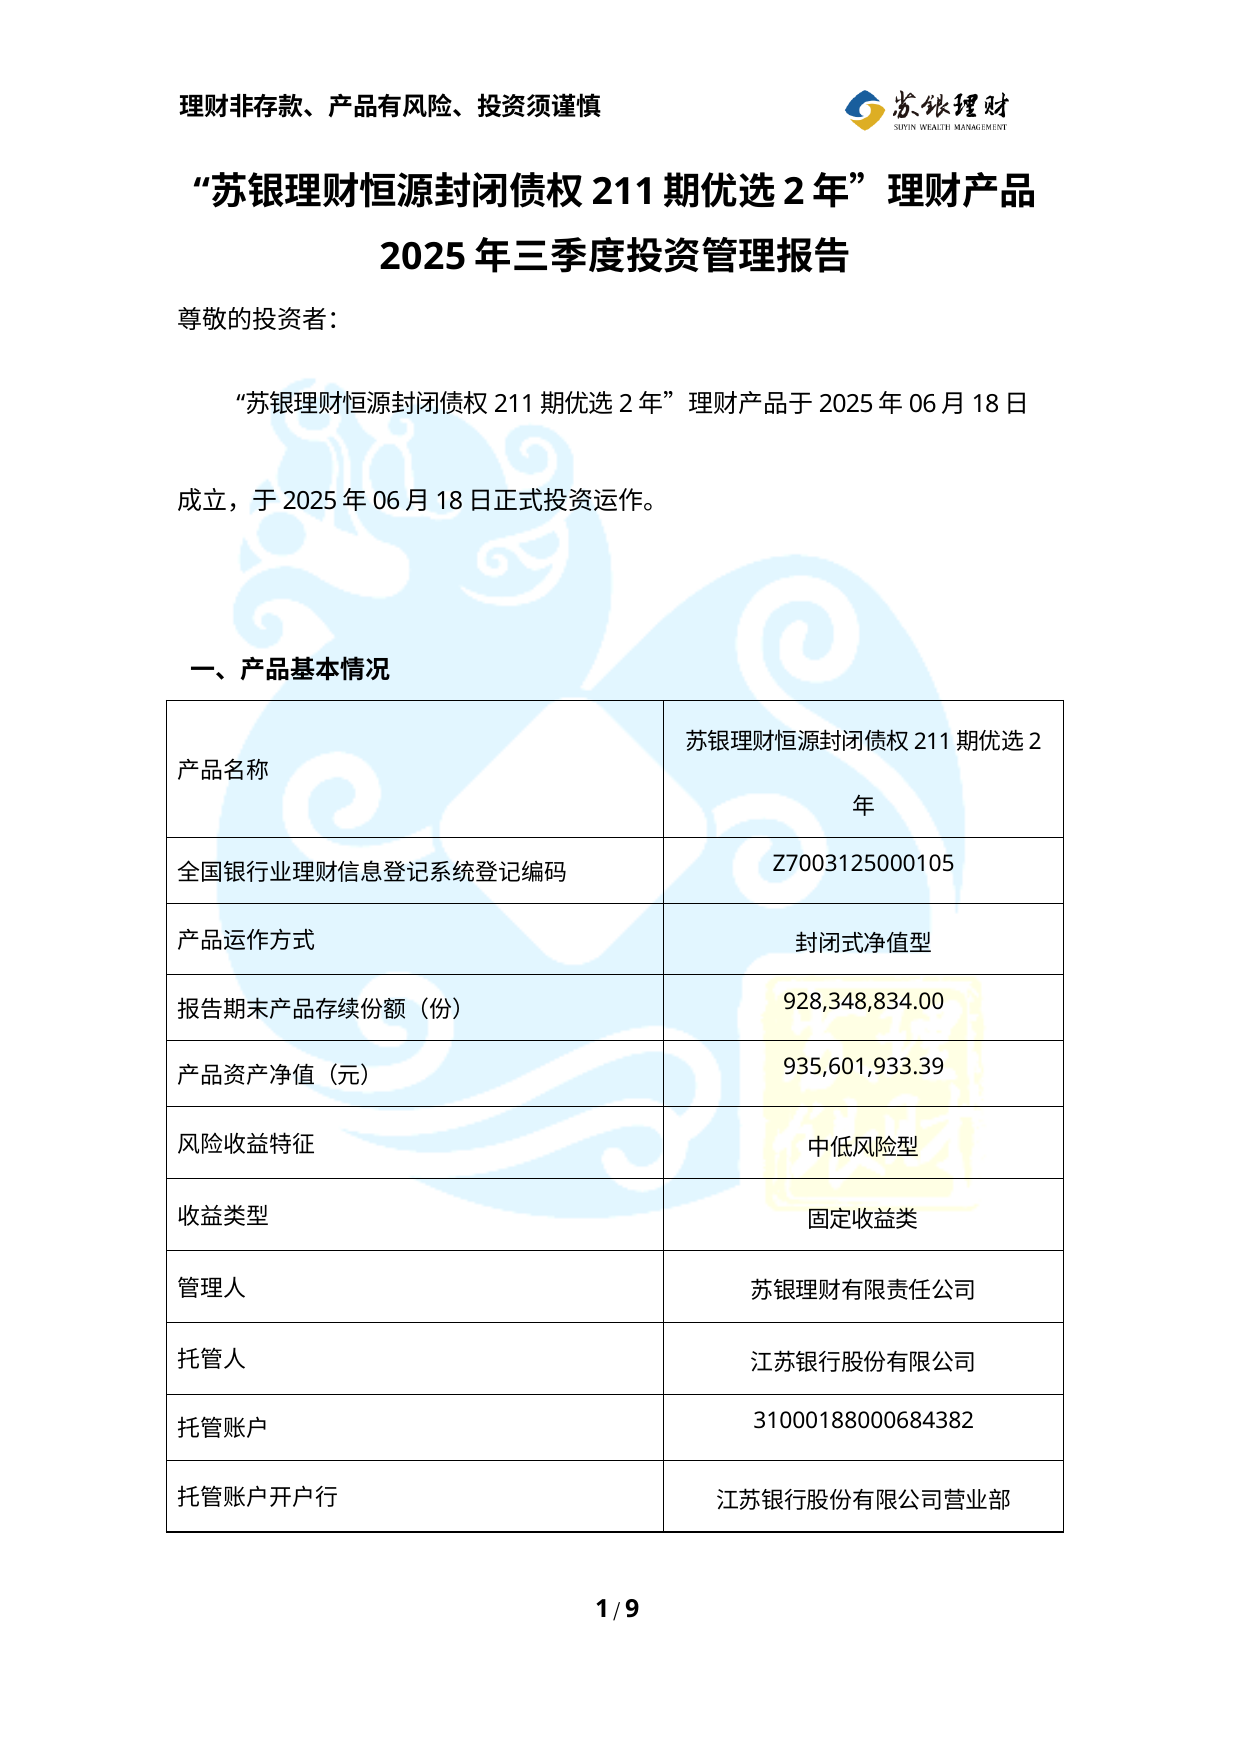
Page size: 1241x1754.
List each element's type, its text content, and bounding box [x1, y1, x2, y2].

table_cell 托管账户开户行 [167, 1461, 663, 1531]
table_cell 31000188000684382 [664, 1395, 1063, 1459]
subtitle 一、产品基本情况 [190, 635, 1053, 700]
picture [820, 72, 1039, 143]
table_cell 928,348,834.00 [664, 975, 1063, 1040]
table_cell 管理人 [167, 1251, 663, 1322]
text 尊敬的投资者： [177, 286, 1053, 351]
table_header 苏银理财恒源封闭债权211期优选2年 [664, 701, 1063, 837]
table_cell 935,601,933.39 [664, 1041, 1063, 1106]
table_cell 托管人 [167, 1323, 663, 1393]
table_cell 中低风险型 [664, 1107, 1063, 1178]
table_cell 产品运作方式 [167, 904, 663, 974]
table_cell 苏银理财有限责任公司 [664, 1251, 1063, 1322]
table_cell 江苏银行股份有限公司 [664, 1323, 1063, 1393]
text 2025年三季度投资管理报告 [177, 221, 1053, 286]
table_cell 江苏银行股份有限公司营业部 [664, 1461, 1063, 1531]
table_cell 托管账户 [167, 1395, 663, 1459]
text “苏银理财恒源封闭债权211期优选2年”理财产品于 2025年06月18日成立，于2025年06月18日正式投资运作。 [177, 369, 1053, 531]
table_cell 风险收益特征 [167, 1107, 663, 1178]
table_cell 收益类型 [167, 1179, 663, 1250]
table_cell 封闭式净值型 [664, 904, 1063, 974]
table_cell 产品资产净值（元） [167, 1041, 663, 1106]
table_cell 全国银行业理财信息登记系统登记编码 [167, 838, 663, 903]
table_cell Z7003125000105 [664, 838, 1063, 903]
table_cell 报告期末产品存续份额（份） [167, 975, 663, 1040]
table_cell 固定收益类 [664, 1179, 1063, 1250]
table_header 产品名称 [167, 701, 663, 837]
text “苏银理财恒源封闭债权211期优选2年”理财产品 [177, 156, 1053, 221]
